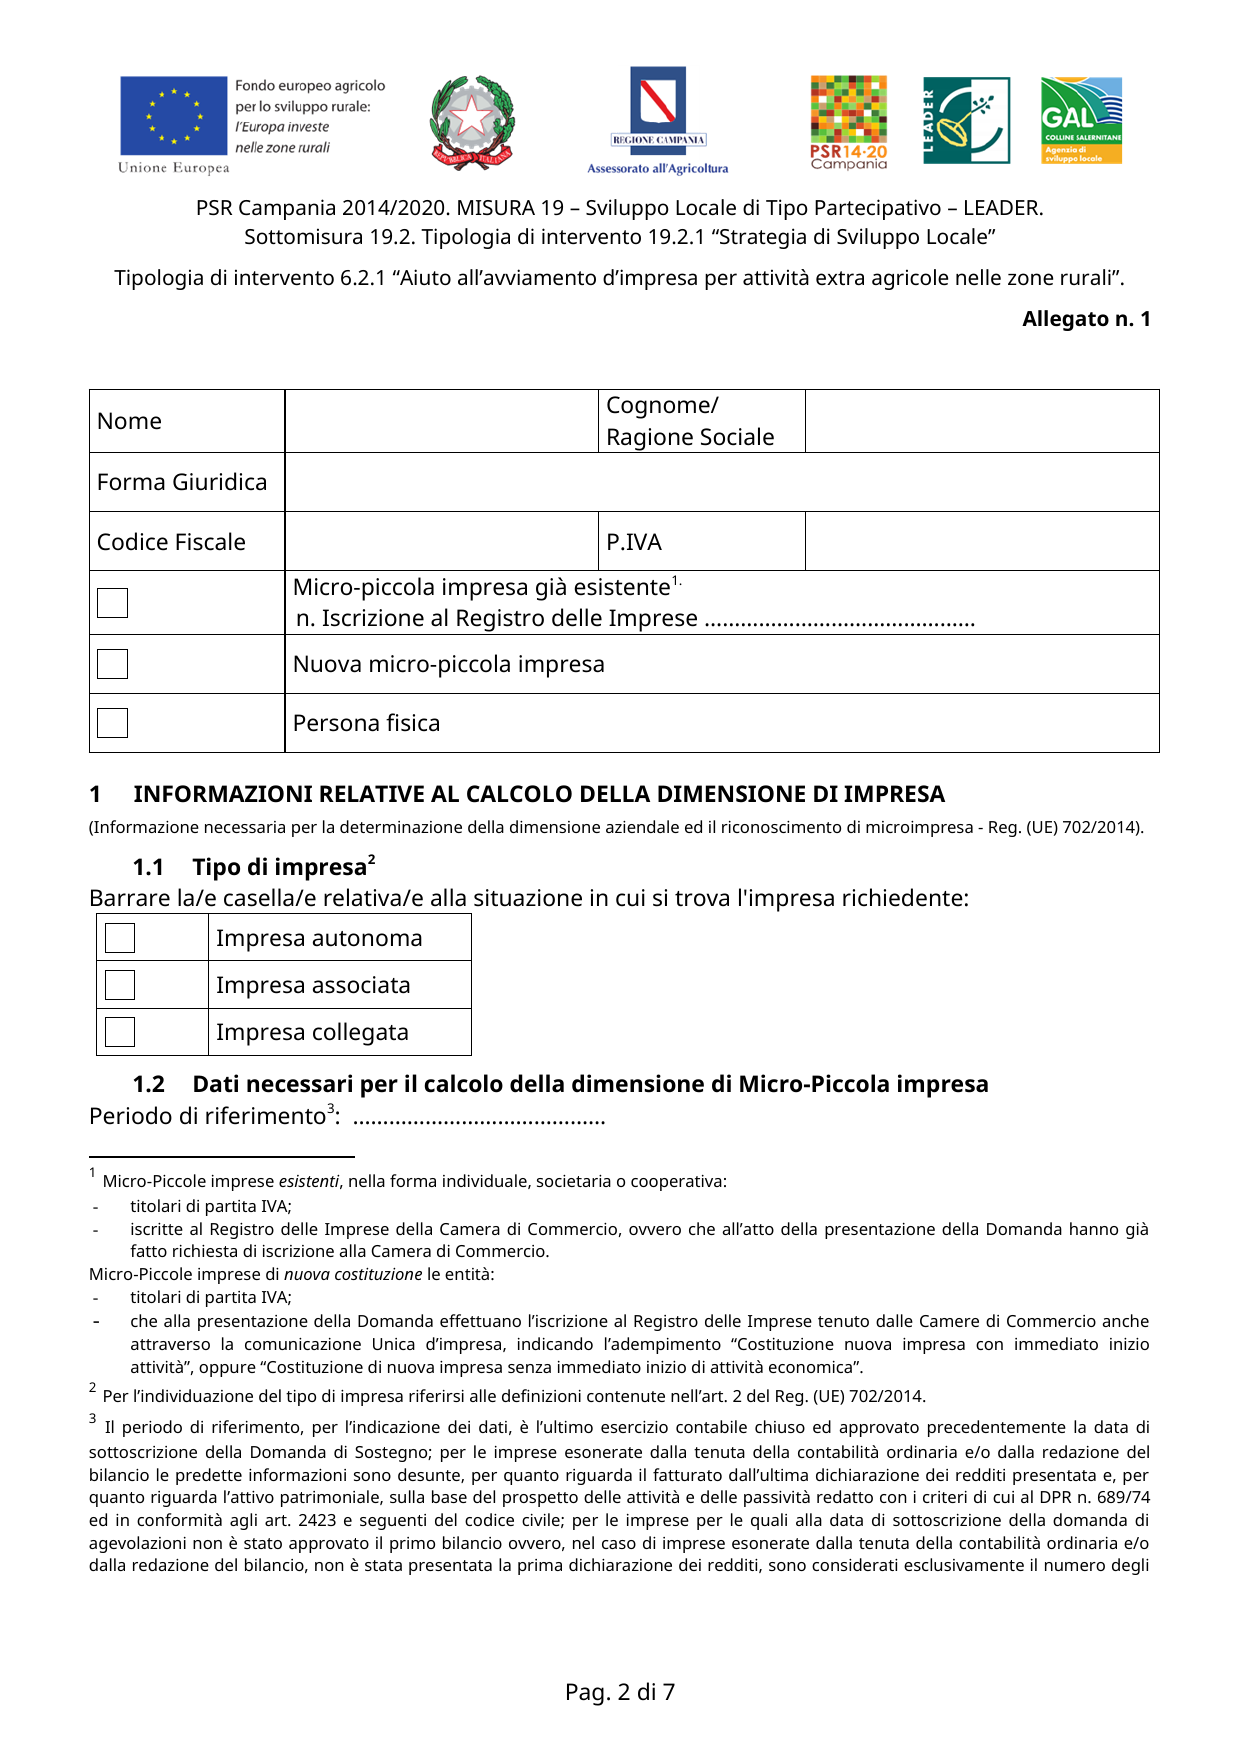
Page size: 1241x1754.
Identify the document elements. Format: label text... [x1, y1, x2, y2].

text (Informazione necessaria per la determinazione della dimensione aziendale ed il riconoscimento di microimpresa - Reg. (UE) 702/2014). [89, 815, 1152, 838]
subtitle Dati necessari per il calcolo della dimensione di Micro-Piccola impresa [132, 1068, 1152, 1100]
table_cell [97, 961, 208, 1008]
table_cell Forma Giuridica [90, 453, 284, 511]
table_header Impresa autonoma [209, 914, 471, 960]
table_header [97, 914, 208, 960]
table_cell Impresa associata [209, 961, 471, 1008]
table_header [286, 390, 598, 452]
table_cell [286, 512, 598, 570]
table_cell Impresa collegata [209, 1009, 471, 1055]
table_cell Micro-piccola impresa già esistente. n. Iscrizione al Registro delle Imprese ……………………………………… [286, 571, 1159, 634]
table_cell Persona fisica [286, 694, 1159, 752]
subtitle Tipo di impresa [132, 851, 1152, 882]
table_cell [806, 512, 1159, 570]
table_cell [90, 694, 284, 752]
table_cell [286, 453, 1159, 511]
text Barrare la/e casella/e relativa/e alla situazione in cui si trova l'impresa richiedente: [89, 882, 1152, 913]
table_cell [90, 571, 284, 634]
table_cell [90, 635, 284, 693]
picture [118, 65, 1123, 181]
subtitle INFORMAZIONI RELATIVE AL CALCOLO DELLA DIMENSIONE DI IMPRESA [89, 778, 1152, 809]
table_header Nome [90, 390, 284, 452]
table_cell P.IVA [599, 512, 805, 570]
table_header [806, 390, 1159, 452]
table_header Cognome/ Ragione Sociale [599, 390, 805, 452]
text Periodo di riferimento: …………………………………… [89, 1100, 1152, 1131]
table_cell Nuova micro-piccola impresa [286, 635, 1159, 693]
table_cell Codice Fiscale [90, 512, 284, 570]
table_cell [97, 1009, 208, 1055]
